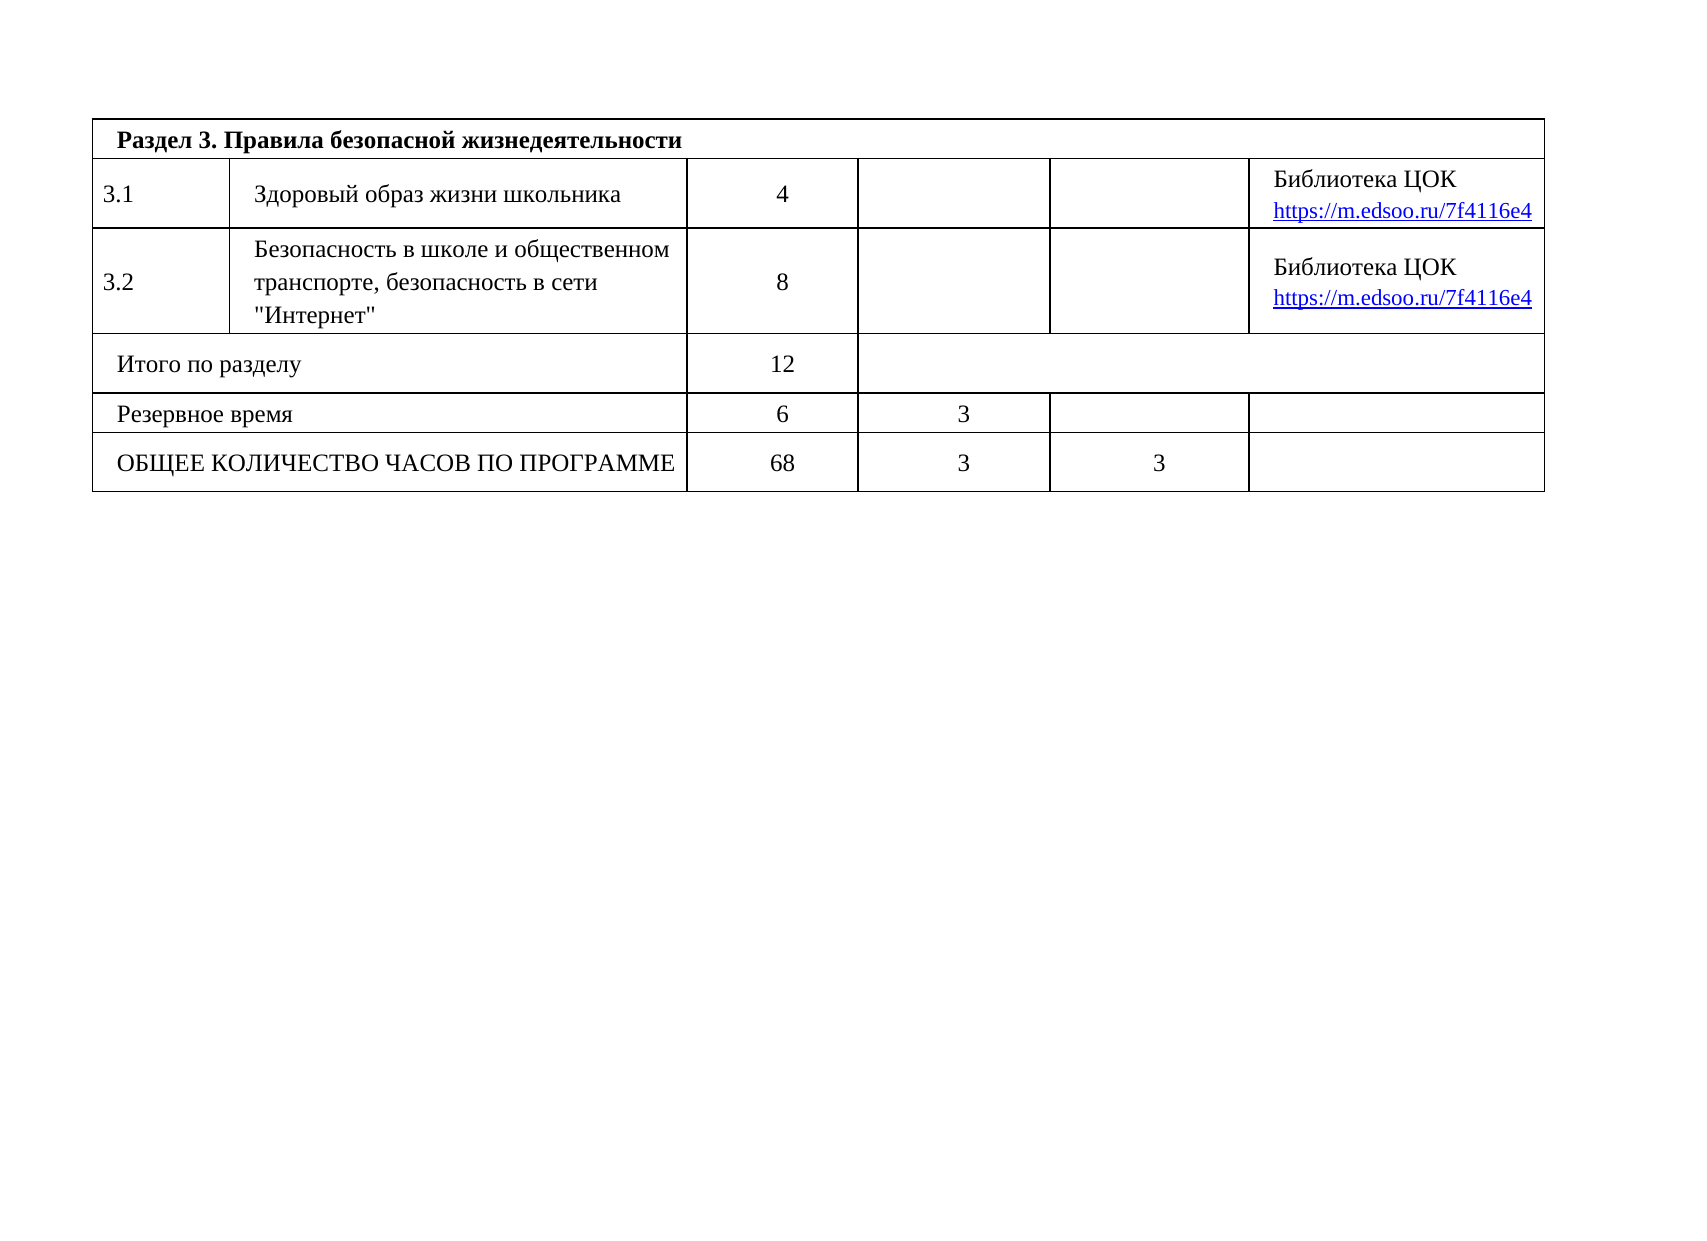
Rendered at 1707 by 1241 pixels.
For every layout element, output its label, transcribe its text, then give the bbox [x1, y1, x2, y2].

table_cell Раздел 3. Правила безопасной жизнедеятельности [93, 120, 1544, 157]
table_cell 3 [859, 394, 1049, 431]
table_cell Безопасность в школе и общественном транспорте, безопасность в сети "Интернет" [230, 229, 686, 332]
table_cell 3 [1051, 433, 1248, 491]
table_cell 3 [859, 433, 1049, 491]
table_cell Резервное время [93, 394, 686, 431]
table_cell 12 [688, 334, 857, 392]
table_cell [1250, 229, 1544, 332]
table_cell Здоровый образ жизни школьника [230, 159, 686, 227]
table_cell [1250, 159, 1544, 227]
table_cell [1250, 394, 1544, 431]
table_cell 3.2 [93, 229, 229, 332]
table_cell 4 [688, 159, 857, 227]
table_cell [1051, 229, 1248, 332]
table_cell [1051, 159, 1248, 227]
table_cell [859, 229, 1049, 332]
table_cell [1250, 433, 1544, 491]
table_cell 8 [688, 229, 857, 332]
table_cell [1051, 394, 1248, 431]
table_cell ОБЩЕЕ КОЛИЧЕСТВО ЧАСОВ ПО ПРОГРАММЕ [93, 433, 686, 491]
table_cell [859, 334, 1544, 392]
table_cell 68 [688, 433, 857, 491]
table_cell Итого по разделу [93, 334, 686, 392]
table_cell 6 [688, 394, 857, 431]
table_cell 3.1 [93, 159, 229, 227]
table_cell [859, 159, 1049, 227]
